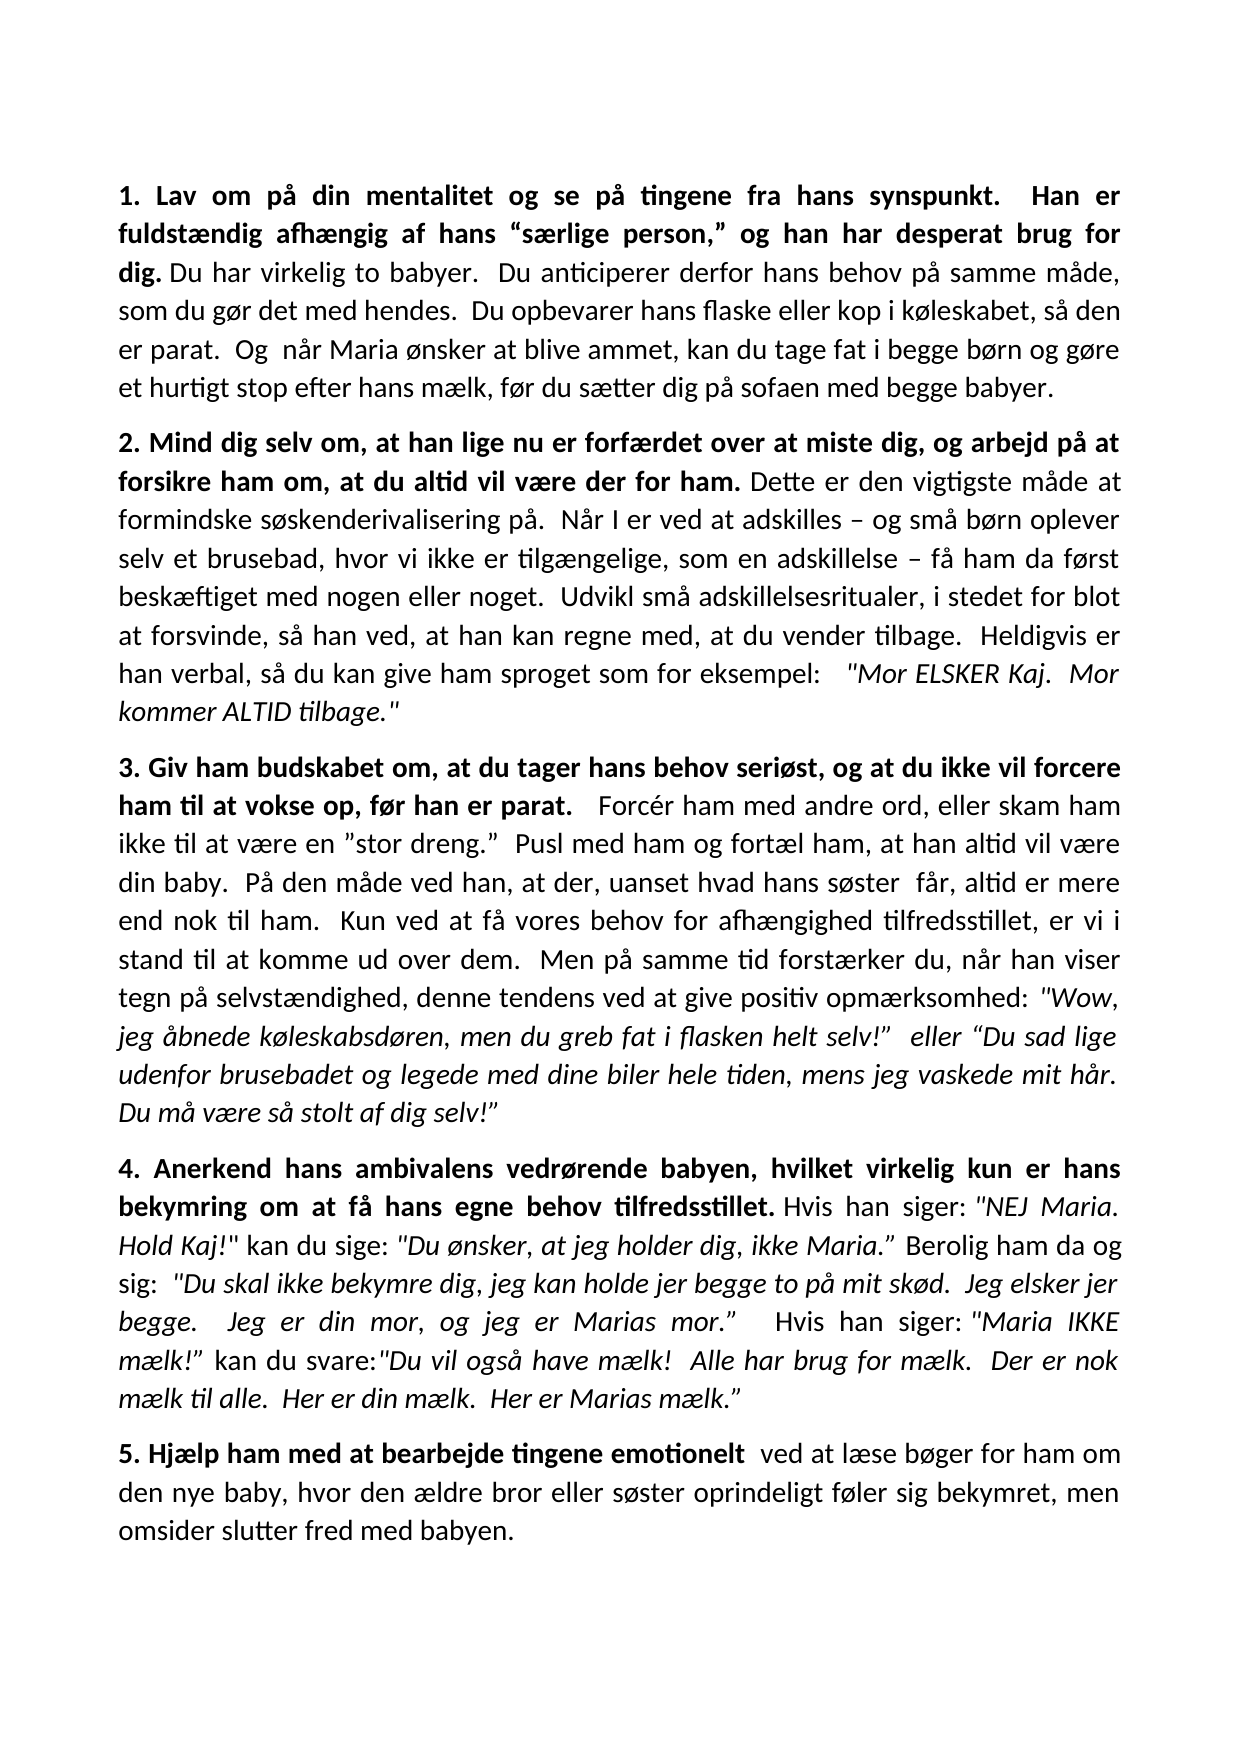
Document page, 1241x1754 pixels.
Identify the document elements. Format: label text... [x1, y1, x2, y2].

text 1. Lav om på din mentalitet og se på tingene fra hans synspunkt. Han er fuldstændig afhængig af hans “særlige person,” og han har desperat brug for dig. Du har virkelig to babyer. Du anticiperer derfor hans behov på samme måde, som du gør det med hendes. Du opbevarer hans flaske eller kop i køleskabet, så den er parat. Og når Maria ønsker at blive ammet, kan du tage fat i begge børn og gøre et hurtigt stop efter hans mælk, før du sætter dig på sofaen med begge babyer. [118, 177, 1122, 405]
text 2. Mind dig selv om, at han lige nu er forfærdet over at miste dig, og arbejd på at forsikre ham om, at du altid vil være der for ham. Dette er den vigtigste måde at formindske søskenderivalisering på. Når I er ved at adskilles – og små børn oplever selv et brusebad, hvor vi ikke er tilgængelige, som en adskillelse – få ham da først beskæftiget med nogen eller noget. Udvikl små adskillelsesritualer, i stedet for blot at forsvinde, så han ved, at han kan regne med, at du vender tilbage. Heldigvis er han verbal, så du kan give ham sproget som for eksempel: "Mor ELSKER Kaj. Mor kommer ALTID tilbage." [118, 424, 1122, 729]
text 5. Hjælp ham med at bearbejde tingene emotionelt ved at læse bøger for ham om den nye baby, hvor den ældre bror eller søster oprindeligt føler sig bekymret, men omsider slutter fred med babyen. [118, 1435, 1122, 1548]
text 4. Anerkend hans ambivalens vedrørende babyen, hvilket virkelig kun er hans bekymring om at få hans egne behov tilfredsstillet. Hvis han siger: "NEJ Maria. Hold Kaj!" kan du sige: "Du ønsker, at jeg holder dig, ikke Maria.” Berolig ham da og sig: "Du skal ikke bekymre dig, jeg kan holde jer begge to på mit skød. Jeg elsker jer begge. Jeg er din mor, og jeg er Marias mor.” Hvis han siger: "Maria IKKE mælk!” kan du svare:"Du vil også have mælk! Alle har brug for mælk. Der er nok mælk til alle. Her er din mælk. Her er Marias mælk.” [118, 1150, 1122, 1416]
text 3. Giv ham budskabet om, at du tager hans behov seriøst, og at du ikke vil forcere ham til at vokse op, før han er parat. Forcér ham med andre ord, eller skam ham ikke til at være en ”stor dreng.” Pusl med ham og fortæl ham, at han altid vil være din baby. På den måde ved han, at der, uanset hvad hans søster får, altid er mere end nok til ham. Kun ved at få vores behov for afhængighed tilfredsstillet, er vi i stand til at komme ud over dem. Men på samme tid forstærker du, når han viser tegn på selvstændighed, denne tendens ved at give positiv opmærksomhed: "Wow, jeg åbnede køleskabsdøren, men du greb fat i flasken helt selv!” eller “Du sad lige udenfor brusebadet og legede med dine biler hele tiden, mens jeg vaskede mit hår. Du må være så stolt af dig selv!” [118, 749, 1122, 1130]
